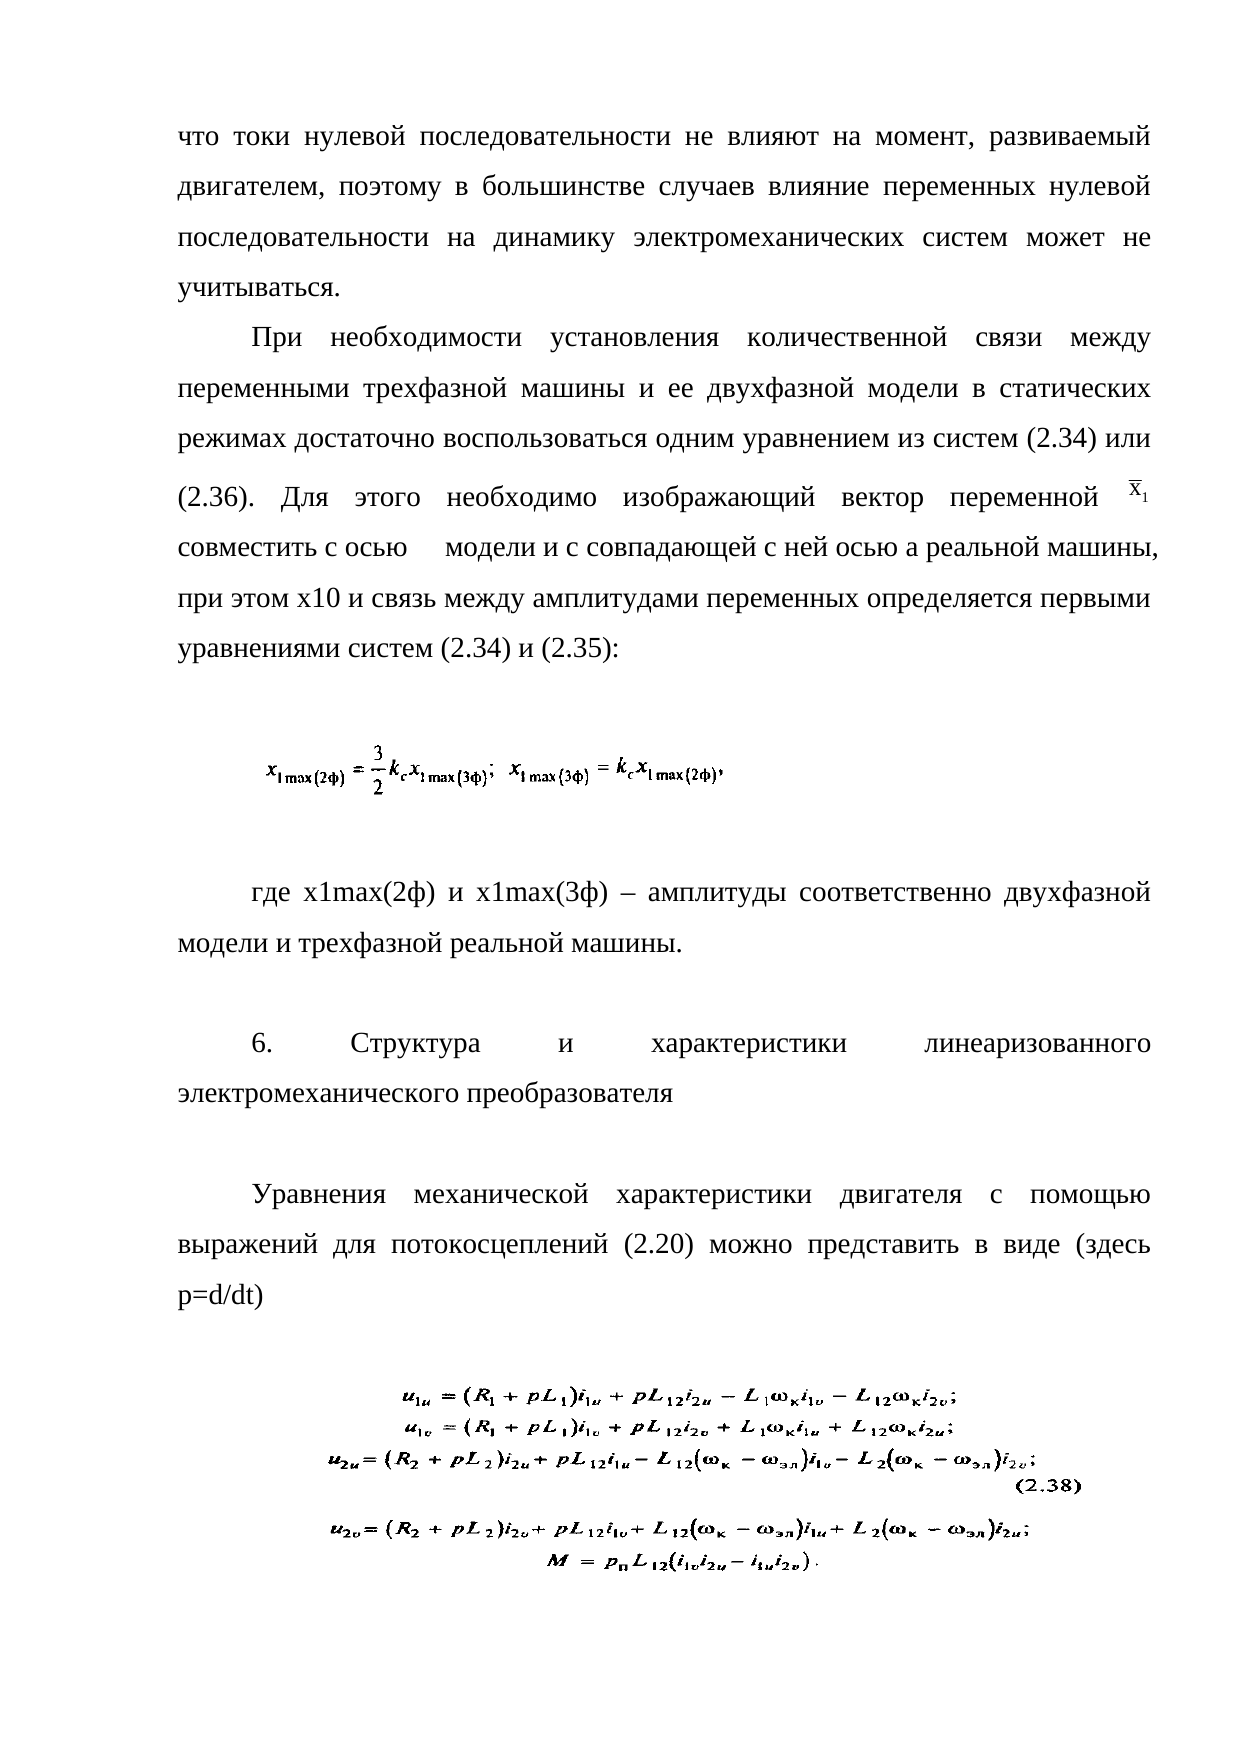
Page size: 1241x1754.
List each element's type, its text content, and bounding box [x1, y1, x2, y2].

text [177, 118, 1152, 303]
text При необходимости установления количественной связи между переменными трехфазной машины и ее двухфазной модели в статических режимах достаточно воспользоваться одним уравнением из систем (2.34) или (2.36). Для этого необходимо изображающий вектор переменной совместить с осью  модели и с совпадающей с ней осью а реальной машины, при этом х и связь между амплитудами переменных определяется первыми уравнениями систем (2.34) и (2.35): [177, 319, 1152, 663]
text 6. Структура и характеристики линеаризованного электромеханического преобразователя [177, 1025, 1152, 1109]
picture [251, 1377, 1094, 1581]
text где x1max(2ф) и x1max(3ф) – амплитуды соответственно двухфазной модели и трехфазной реальной машины. [177, 874, 1152, 958]
text Уравнения механической характеристики двигателя с помощью выражений для потокосцеплений (2.20) можно представить в виде (здесь р=d/dt) [177, 1176, 1152, 1310]
picture [251, 730, 741, 808]
